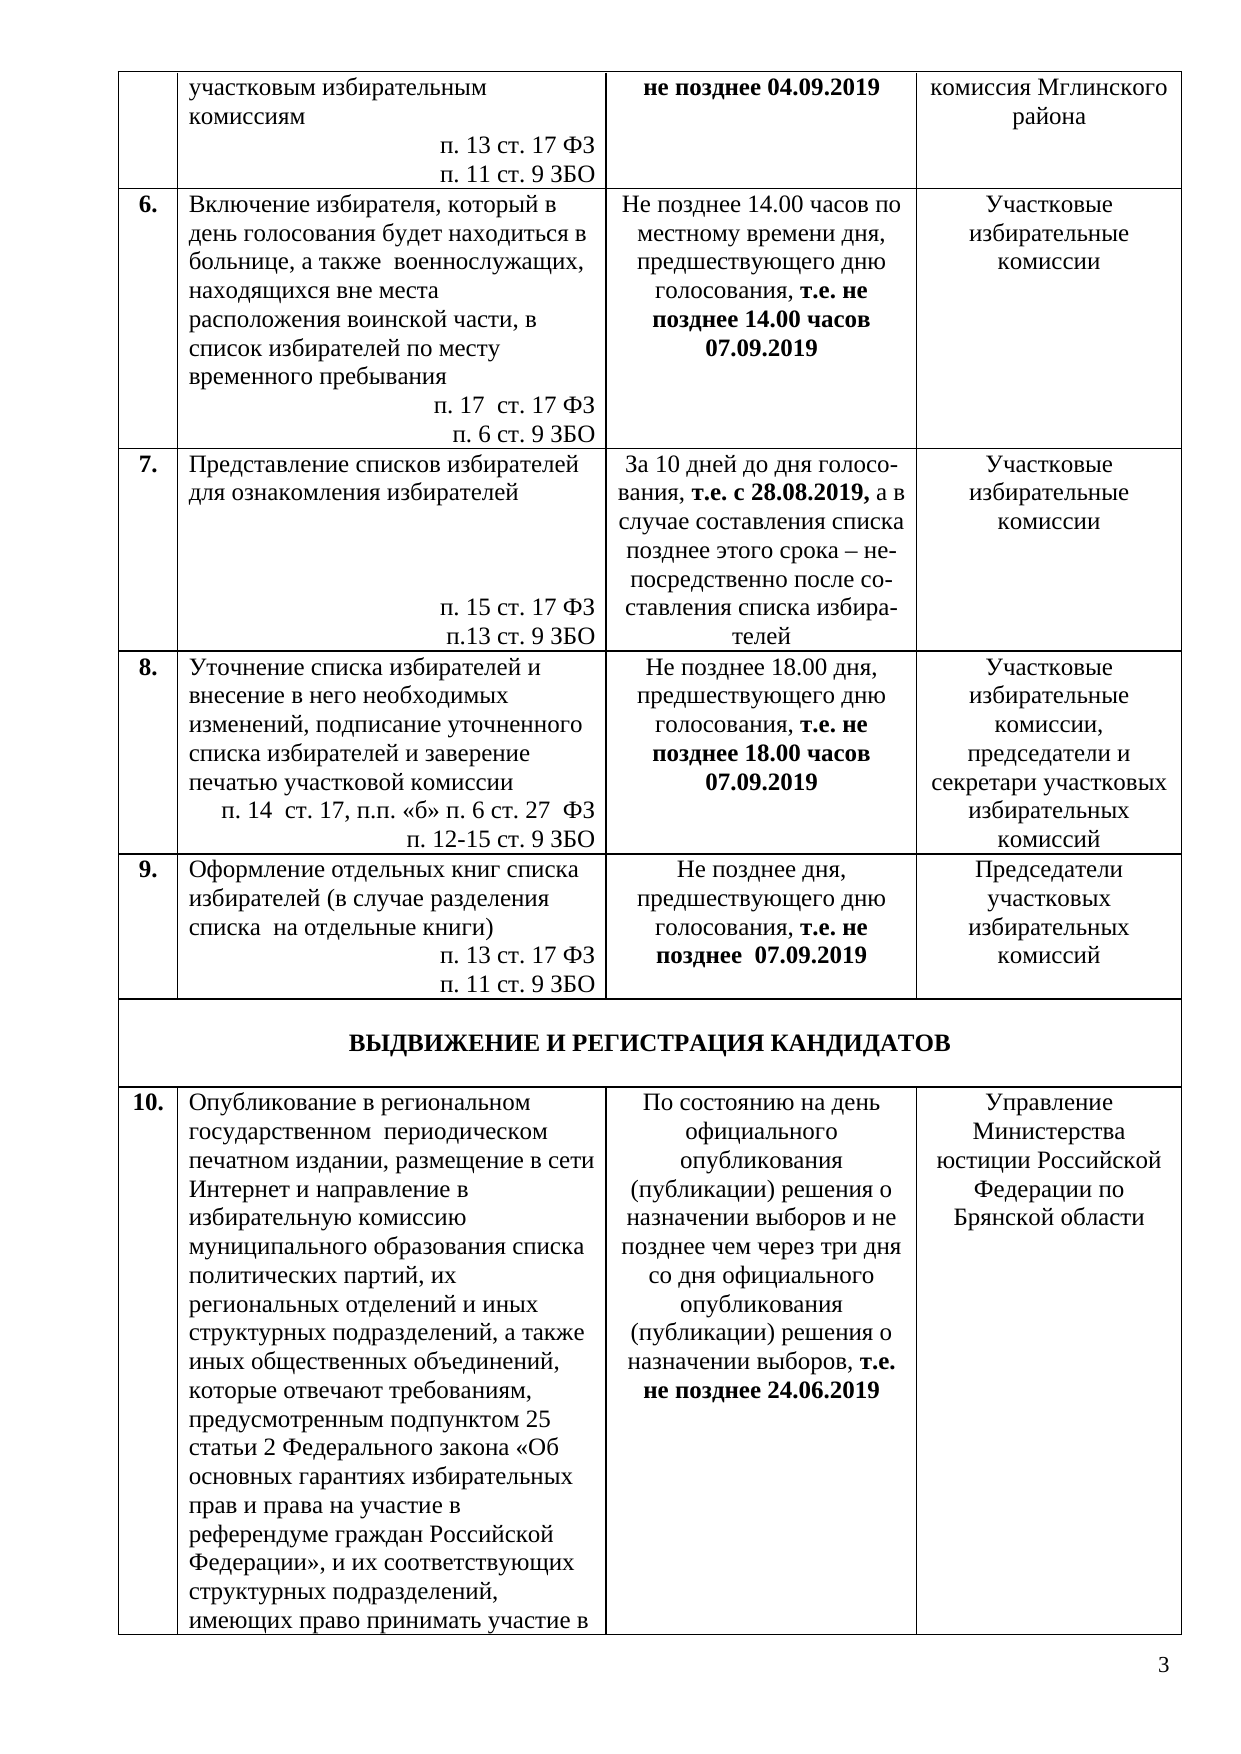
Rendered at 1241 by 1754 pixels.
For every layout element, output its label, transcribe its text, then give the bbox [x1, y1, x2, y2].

table_cell Не позднее дня, предшествующего дню голосования, т.е. не позднее 07.09.2019 [607, 855, 916, 998]
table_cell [607, 1088, 916, 1634]
table_cell 7. [119, 449, 177, 650]
table_cell Участковые избирательные комиссии [917, 189, 1181, 448]
table_cell Включение избирателя, который в день голосования будет находиться в больнице, а также военнослужащих, находящихся вне места расположения воинской части, в список избирателей по месту временного пребывания п. 17 ст. 17 ФЗ п. 6 ст. 9 ЗБО [178, 189, 605, 448]
table_cell ВЫДВИЖЕНИЕ И РЕГИСТРАЦИЯ КАНДИДАТОВ [119, 1000, 1181, 1086]
table_cell Представление списков избирателей для ознакомления избирателей п. 15 ст. 17 ФЗ п.13 ст. 9 ЗБО [178, 449, 605, 650]
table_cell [607, 72, 916, 187]
table_cell 5. [119, 72, 177, 187]
table_cell Председатели участковых избирательных комиссий [917, 855, 1181, 998]
table_cell Не позднее 14.00 часов по местному времени дня, предшествующего дню голосования, т.е. не позднее 14.00 часов 07.09.2019 [607, 189, 916, 448]
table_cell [917, 1088, 1181, 1634]
table_cell Оформление отдельных книг списка избирателей (в случае разделения списка на отдельные книги) п. 13 ст. 17 ФЗ п. 11 ст. 9 ЗБО [178, 855, 605, 998]
table_cell 10. [119, 1088, 177, 1634]
table_cell 8. [119, 652, 177, 853]
table_cell Уточнение списка избирателей и внесение в него необходимых изменений, подписание уточненного списка избирателей и заверение печатью участковой комиссии п. 14 ст. 17, п.п. «б» п. 6 ст. 27 ФЗ п. 12-15 ст. 9 ЗБО [178, 652, 605, 853]
table_cell Участковые избирательные комиссии [917, 449, 1181, 650]
table_cell За 10 дней до дня голосования, т.е. с 28.08.2019, а в случае составления списка позднее этого срока – непосредственно после составления списка избирателей [607, 449, 916, 650]
table_cell 6. [119, 189, 177, 448]
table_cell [178, 1088, 605, 1634]
table_cell 9. [119, 855, 177, 998]
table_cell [178, 72, 606, 187]
table_cell Не позднее 18.00 дня, предшествующего дню голосования, т.е. не позднее 18.00 часов 07.09.2019 [607, 652, 916, 853]
table_cell Участковые избирательные комиссии, председатели и секретари участковых избирательных комиссий [917, 652, 1181, 853]
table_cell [917, 72, 1181, 187]
